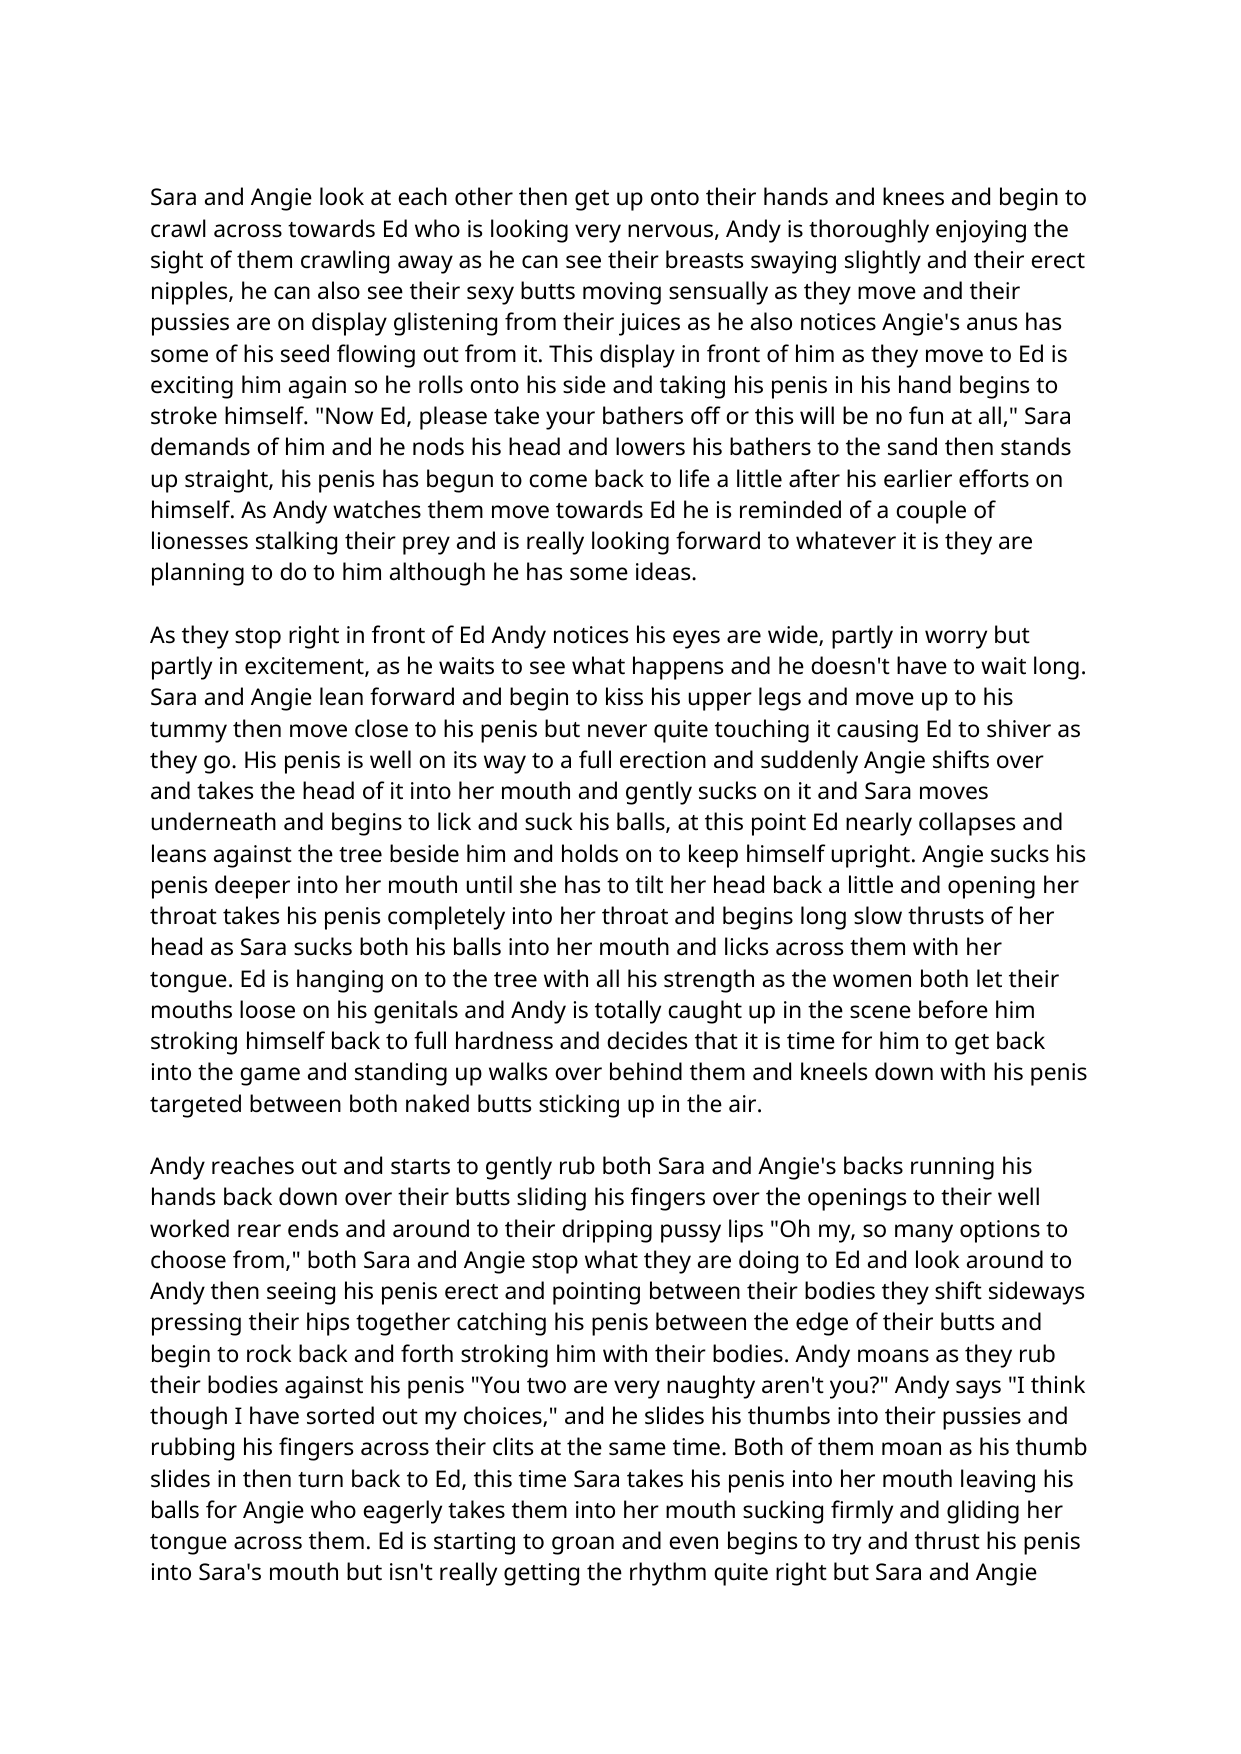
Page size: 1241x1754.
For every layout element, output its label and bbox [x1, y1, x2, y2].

text [150, 150, 1090, 1587]
